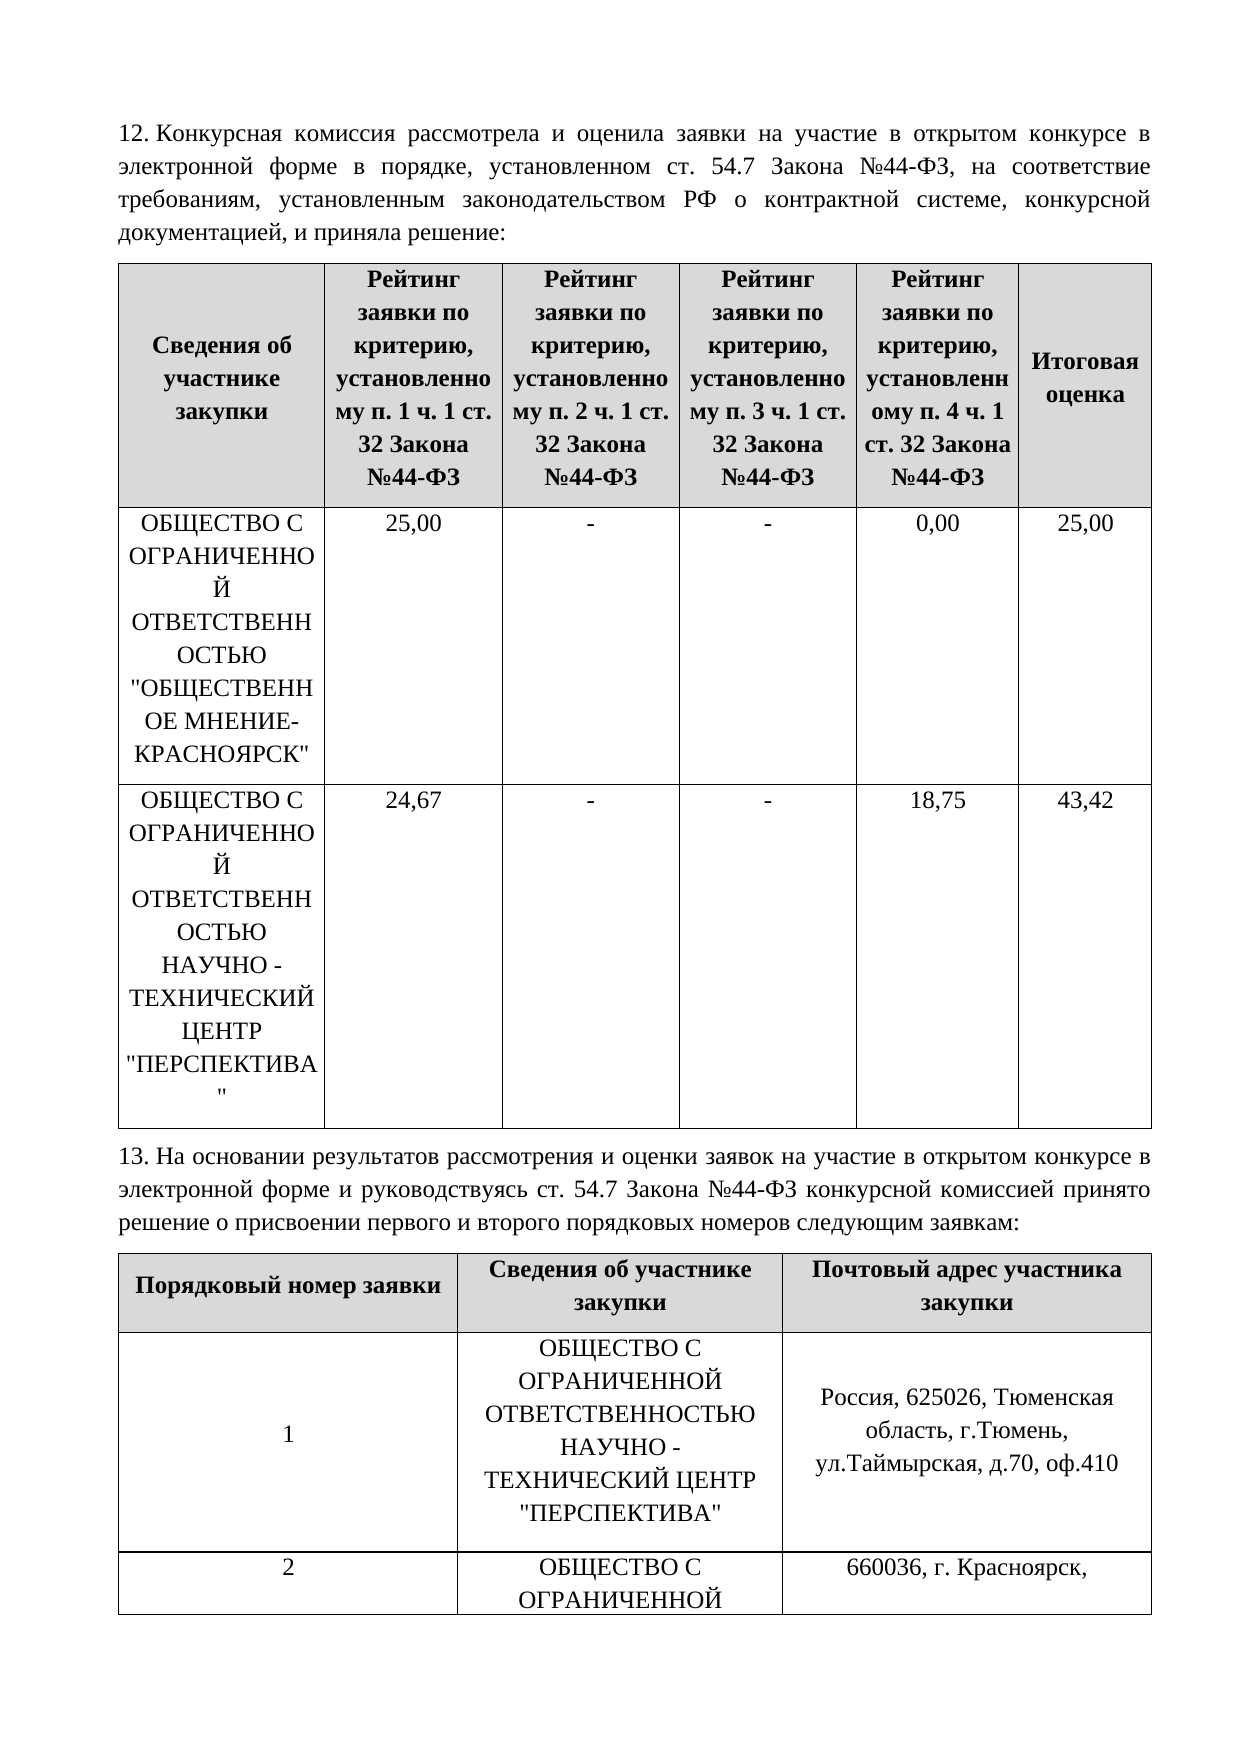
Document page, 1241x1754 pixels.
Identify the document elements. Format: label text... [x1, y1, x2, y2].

table_cell - [503, 785, 679, 1128]
table_cell 1 [119, 1333, 457, 1551]
table_cell - [680, 508, 856, 784]
table_cell - [680, 785, 856, 1128]
table_header Сведения об участнике закупки [458, 1254, 782, 1332]
list На основании результатов рассмотрения и оценки заявок на участие в открытом конкурсе в электронной форме и руководствуясь ст. 54.7 Закона №44-ФЗ конкурсной комиссией принято решение о присвоении первого и второго порядковых номеров следующим заявкам: [118, 1141, 1152, 1236]
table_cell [458, 1553, 782, 1614]
table_header Рейтинг заявки по критерию, установленному п. 4 ч. 1 ст. 32 Закона №44-ФЗ [857, 264, 1018, 507]
list Конкурсная комиссия рассмотрела и оценила заявки на участие в открытом конкурсе в электронной форме в порядке, установленном ст. 54.7 Закона №44-ФЗ, на соответствие требованиям, установленным законодательством РФ о контрактной системе, конкурсной документацией, и приняла решение: [118, 118, 1152, 246]
table_cell Россия, 625026, Тюменская область, г.Тюмень, ул.Таймырская, д.70, оф.410 [783, 1333, 1151, 1551]
table_cell ОБЩЕСТВО С ОГРАНИЧЕННОЙ ОТВЕТСТВЕННОСТЬЮ НАУЧНО - ТЕХНИЧЕСКИЙ ЦЕНТР "ПЕРСПЕКТИВА" [119, 785, 324, 1128]
table_cell 18,75 [857, 785, 1018, 1128]
table_header Рейтинг заявки по критерию, установленному п. 1 ч. 1 ст. 32 Закона №44-ФЗ [325, 264, 502, 507]
table_cell 43,42 [1019, 785, 1151, 1128]
table_header Порядковый номер заявки [119, 1254, 457, 1332]
table_cell 24,67 [325, 785, 502, 1128]
table_cell 0,00 [857, 508, 1018, 784]
table_cell ОБЩЕСТВО С ОГРАНИЧЕННОЙ ОТВЕТСТВЕННОСТЬЮ НАУЧНО - ТЕХНИЧЕСКИЙ ЦЕНТР "ПЕРСПЕКТИВА" [458, 1333, 782, 1551]
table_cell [783, 1553, 1151, 1614]
table_cell 25,00 [325, 508, 502, 784]
table_header Сведения об участнике закупки [119, 264, 324, 507]
table_cell ОБЩЕСТВО С ОГРАНИЧЕННОЙ ОТВЕТСТВЕННОСТЬЮ "ОБЩЕСТВЕННОЕ МНЕНИЕ-КРАСНОЯРСК" [119, 508, 324, 784]
table_header Итоговая оценка [1019, 264, 1151, 507]
table_header Почтовый адрес участника закупки [783, 1254, 1151, 1332]
table_header Рейтинг заявки по критерию, установленному п. 2 ч. 1 ст. 32 Закона №44-ФЗ [503, 264, 679, 507]
table_cell - [503, 508, 679, 784]
table_cell 25,00 [1019, 508, 1151, 784]
table_cell 2 [119, 1553, 457, 1614]
table_header Рейтинг заявки по критерию, установленному п. 3 ч. 1 ст. 32 Закона №44-ФЗ [680, 264, 856, 507]
